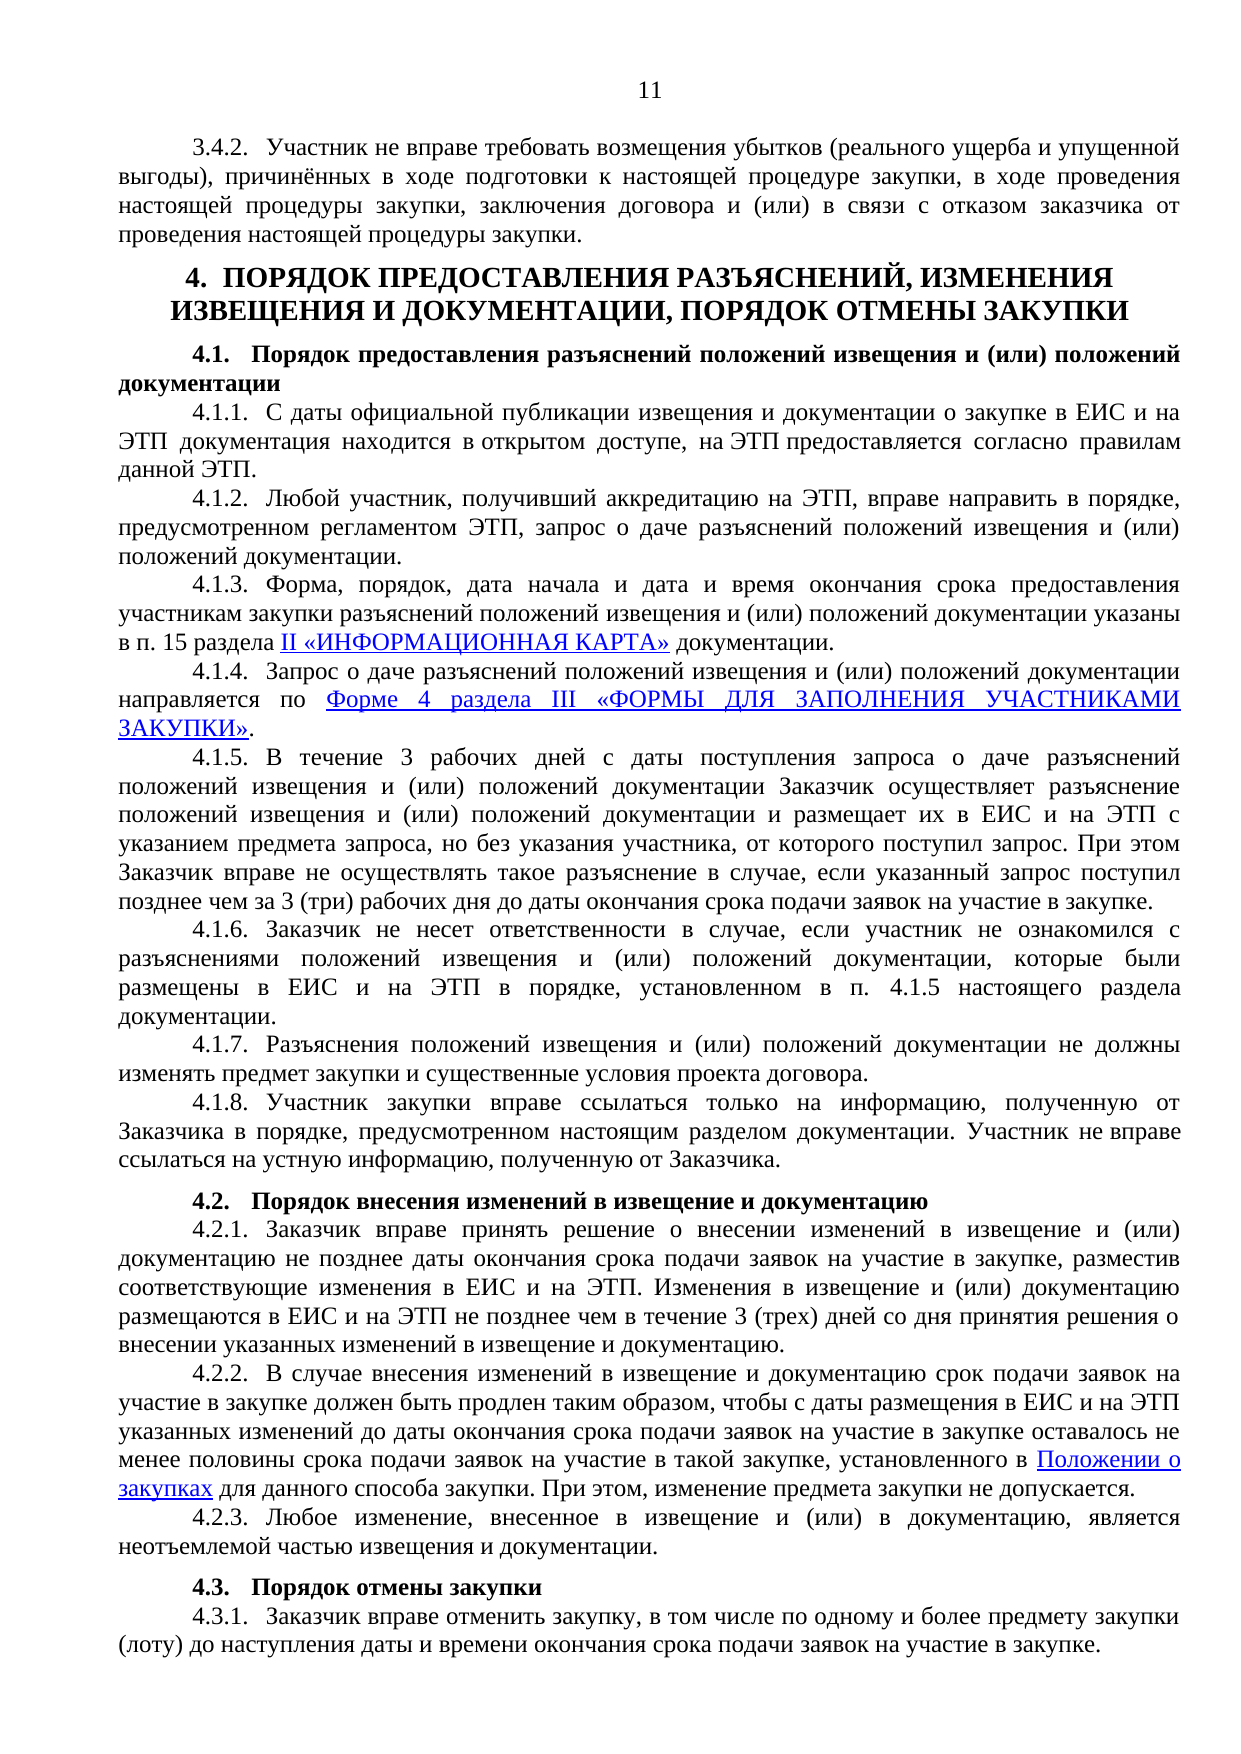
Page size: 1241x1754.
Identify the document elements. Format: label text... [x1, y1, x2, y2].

list Участник не вправе требовать возмещения убытков (реального ущерба и упущенной выгоды), причинённых в ходе подготовки к настоящей процедуре закупки, в ходе проведения настоящей процедуры закупки, заключения договора и (или) в связи с отказом заказчика от проведения настоящей процедуры закупки. [118, 132, 1181, 247]
list С даты официальной публикации извещения и документации о закупке в ЕИС и на ЭТП документация находится в открытом доступе, на ЭТП предоставляется согласно правилам данной ЭТП. [118, 397, 1181, 483]
list Порядок внесения изменений в извещение и документацию [118, 1186, 1181, 1214]
list Заказчик не несет ответственности в случае, если участник не ознакомился с разъяснениями положений извещения и (или) положений документации, которые были размещены в ЕИС и на ЭТП в порядке, установленном в п. 4.1.5 настоящего раздела документации. [118, 914, 1181, 1029]
list Порядок предоставления разъяснений положений извещения и (или) положений документации [118, 339, 1181, 397]
list Разъяснения положений извещения и (или) положений документации не должны изменять предмет закупки и существенные условия проекта договора. [118, 1029, 1181, 1087]
list Заказчик вправе отменить закупку, в том числе по одному и более предмету закупки (лоту) до наступления даты и времени окончания срока подачи заявок на участие в закупке. [118, 1601, 1181, 1658]
list Заказчик вправе принять решение о внесении изменений в извещение и (или) документацию не позднее даты окончания срока подачи заявок на участие в закупке, разместив соответствующие изменения в ЕИС и на ЭТП. Изменения в извещение и (или) документацию размещаются в ЕИС и на ЭТП не позднее чем в течение 3 (трех) дней со дня принятия решения о внесении указанных изменений в извещение и документацию. [118, 1214, 1181, 1358]
list Участник закупки вправе ссылаться только на информацию, полученную от Заказчика в порядке, предусмотренном настоящим разделом документации. Участник не вправе ссылаться на устную информацию, полученную от Заказчика. [118, 1087, 1181, 1173]
list Форма, порядок, дата начала и дата и время окончания срока предоставления участникам закупки разъяснений положений извещения и (или) положений документации указаны в п. 15 раздела II «ИНФОРМАЦИОННАЯ КАРТА» документации. [118, 569, 1181, 656]
list ПОРЯДОК ПРЕДОСТАВЛЕНИЯ РАЗЪЯСНЕНИЙ, ИЗМЕНЕНИЯ ИЗВЕЩЕНИЯ И ДОКУМЕНТАЦИИ, ПОРЯДОК ОТМЕНЫ ЗАКУПКИ [118, 260, 1181, 327]
list Запрос о даче разъяснений положений извещения и (или) положений документации направляется по Форме 4 раздела III «ФОРМЫ ДЛЯ ЗАПОЛНЕНИЯ УЧАСТНИКАМИ ЗАКУПКИ». [118, 656, 1181, 742]
list Порядок отмены закупки [118, 1572, 1181, 1601]
list Любой участник, получивший аккредитацию на ЭТП, вправе направить в порядке, предусмотренном регламентом ЭТП, запрос о даче разъяснений положений извещения и (или) положений документации. [118, 483, 1181, 569]
list В случае внесения изменений в извещение и документацию срок подачи заявок на участие в закупке должен быть продлен таким образом, чтобы с даты размещения в ЕИС и на ЭТП указанных изменений до даты окончания срока подачи заявок на участие в закупке оставалось не менее половины срока подачи заявок на участие в такой закупке, установленного в Положении о закупках для данного способа закупки. При этом, изменение предмета закупки не допускается. [118, 1358, 1181, 1502]
list Любое изменение, внесенное в извещение и (или) в документацию, является неотъемлемой частью извещения и документации. [118, 1502, 1181, 1559]
list В течение 3 рабочих дней с даты поступления запроса о даче разъяснений положений извещения и (или) положений документации Заказчик осуществляет разъяснение положений извещения и (или) положений документации и размещает их в ЕИС и на ЭТП с указанием предмета запроса, но без указания участника, от которого поступил запрос. При этом Заказчик вправе не осуществлять такое разъяснение в случае, если указанный запрос поступил позднее чем за 3 (три) рабочих дня до даты окончания срока подачи заявок на участие в закупке. [118, 742, 1181, 914]
